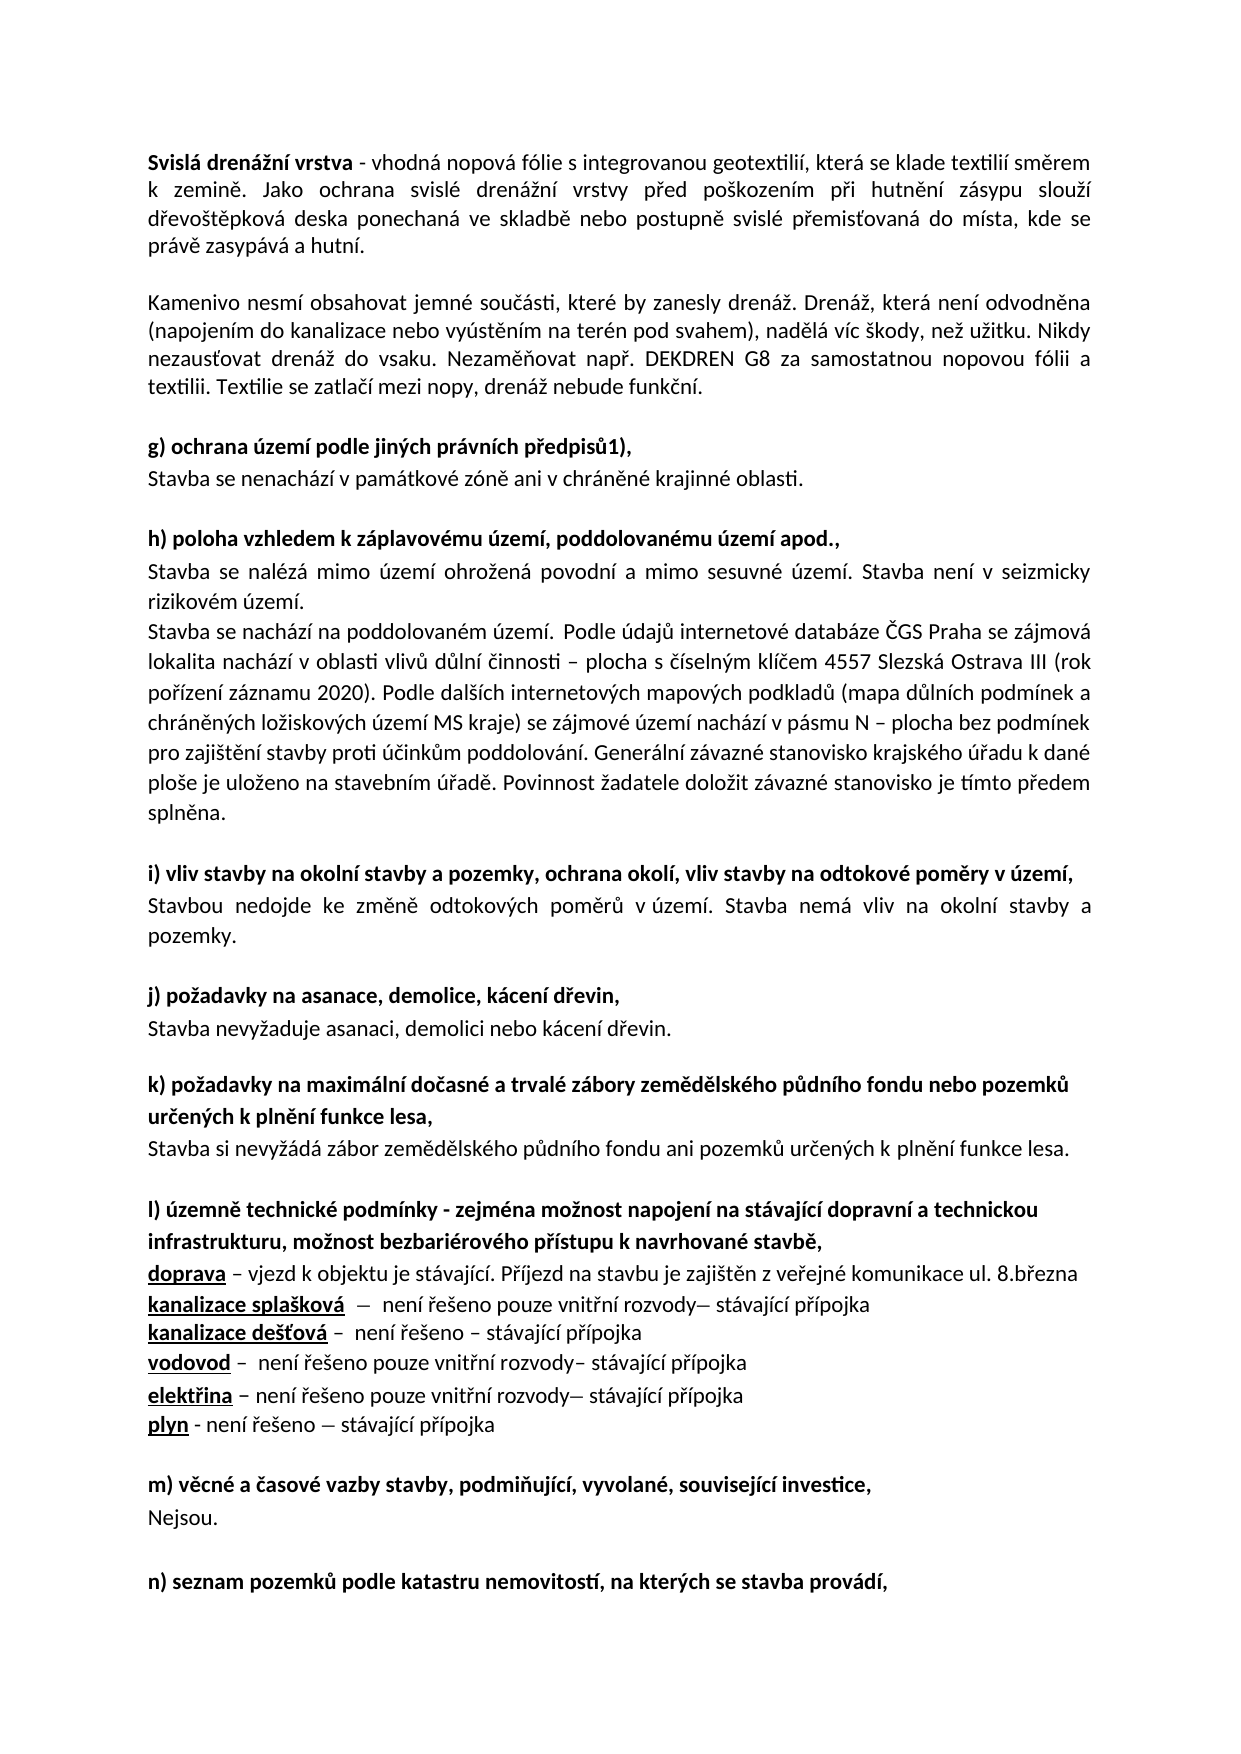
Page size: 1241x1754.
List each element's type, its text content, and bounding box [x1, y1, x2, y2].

text Nejsou. [148, 1503, 1093, 1531]
text m) věcné a časové vazby stavby, podmiňující, vyvolané, související investice, [148, 1471, 1093, 1498]
text Stavba nevyžaduje asanaci, demolici nebo kácení dřevin. [148, 1014, 1093, 1042]
text g) ochrana území podle jiných právních předpisů1), [148, 432, 1093, 460]
text doprava – vjezd k objektu je stávající. Příjezd na stavbu je zajištěn z veřejné komunikace ul. 8.března [148, 1259, 1093, 1287]
text Stavba se nenachází v památkové zóně ani v chráněné krajinné oblasti. [148, 464, 1093, 492]
text h) poloha vzhledem k záplavovému území, poddolovanému území apod., [148, 524, 1093, 553]
text k) požadavky na maximální dočasné a trvalé zábory zemědělského půdního fondu nebo pozemků určených k plnění funkce lesa, [148, 1070, 1093, 1130]
text Stavbou nedojde ke změně odtokových poměrů v území. Stavba nemá vliv na okolní stavby a pozemky. [148, 891, 1093, 949]
text Stavba se nachází na poddolovaném území. Podle údajů internetové databáze ČGS Praha se zájmová lokalita nachází v oblasti vlivů důlní činnosti – plocha s číselným klíčem 4557 Slezská Ostrava III (rok pořízení záznamu 2020). Podle dalších internetových mapových podkladů (mapa důlních podmínek a chráněných ložiskových území MS kraje) se zájmové území nachází v pásmu N – plocha bez podmínek pro zajištění stavby proti účinkům poddolování. Generální závazné stanovisko krajského úřadu k dané ploše je uloženo na stavebním úřadě. Povinnost žadatele doložit závazné stanovisko je tímto předem splněna. [148, 617, 1093, 826]
list plyn - není řešeno – stávající přípojka [148, 1409, 1093, 1438]
text n) seznam pozemků podle katastru nemovitostí, na kterých se stavba provádí, [148, 1567, 1093, 1595]
text Stavba se nalézá mimo území ohrožená povodní a mimo sesuvné území. Stavba není v seizmicky rizikovém území. [148, 557, 1093, 615]
text Svislá drenážní vrstva - vhodná nopová fólie s integrovanou geotextilií, která se klade textilií směrem k zemině. Jako ochrana svislé drenážní vrstvy před poškozením při hutnění zásypu slouží dřevoštěpková deska ponechaná ve skladbě nebo postupně svislé přemisťovaná do místa, kde se právě zasypává a hutní. [148, 148, 1093, 260]
list elektřina – není řešeno pouze vnitřní rozvody– stávající přípojka [148, 1379, 1093, 1409]
text Stavba si nevyžádá zábor zemědělského půdního fondu ani pozemků určených k plnění funkce lesa. [148, 1134, 1093, 1162]
text vodovod – není řešeno pouze vnitřní rozvody– stávající přípojka [148, 1348, 1093, 1377]
list kanalizace splašková – není řešeno pouze vnitřní rozvody– stávající přípojka [148, 1289, 1093, 1318]
text j) požadavky na asanace, demolice, kácení dřevin, [148, 982, 1093, 1010]
text kanalizace dešťová – není řešeno – stávající přípojka [148, 1318, 1093, 1346]
text l) územně technické podmínky - zejména možnost napojení na stávající dopravní a technickou infrastrukturu, možnost bezbariérového přístupu k navrhované stavbě, [148, 1195, 1093, 1255]
text i) vliv stavby na okolní stavby a pozemky, ochrana okolí, vliv stavby na odtokové poměry v území, [148, 859, 1093, 887]
text Kamenivo nesmí obsahovat jemné součásti, které by zanesly drenáž. Drenáž, která není odvodněna (napojením do kanalizace nebo vyústěním na terén pod svahem), nadělá víc škody, než užitku. Nikdy nezausťovat drenáž do vsaku. Nezaměňovat např. DEKDREN G8 za samostatnou nopovou fólii a textilii. Textilie se zatlačí mezi nopy, drenáž nebude funkční. [148, 288, 1093, 400]
